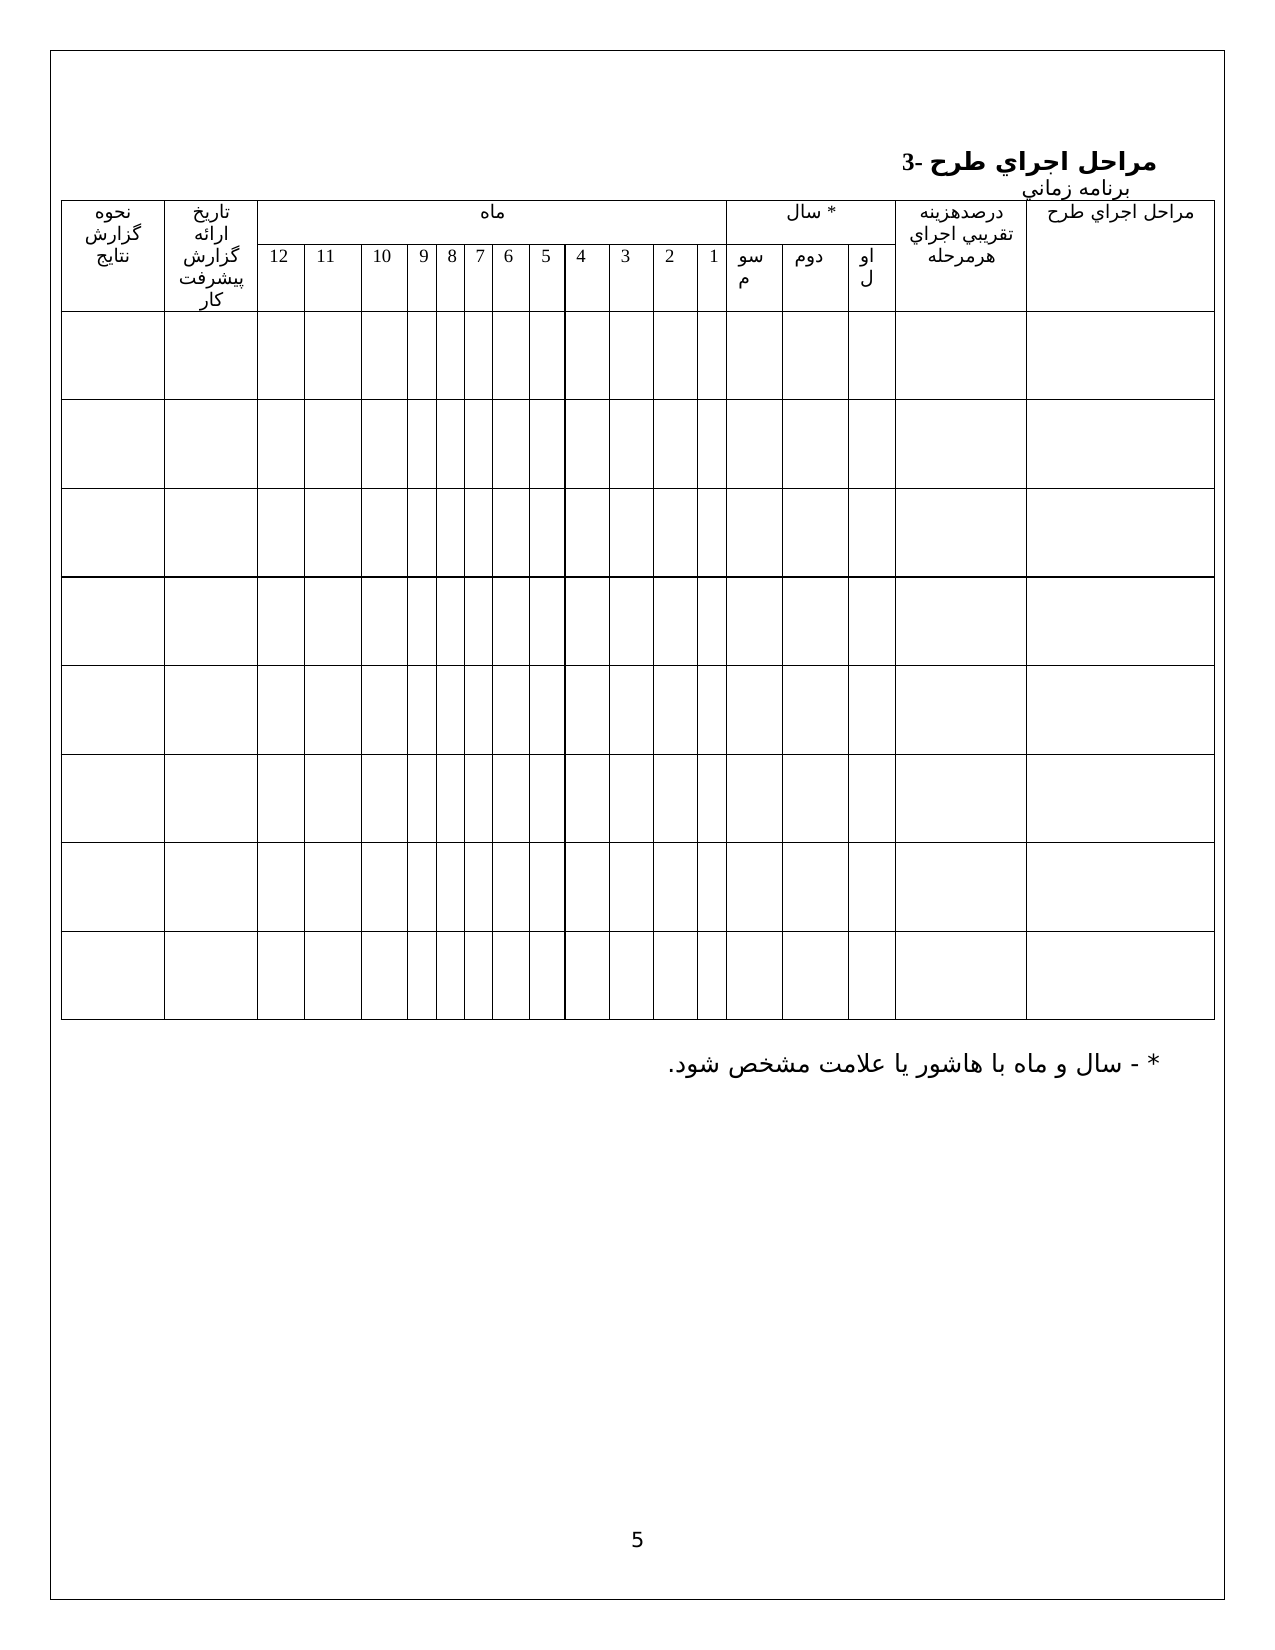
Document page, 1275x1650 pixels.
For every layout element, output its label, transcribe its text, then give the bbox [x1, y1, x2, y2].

table_cell 1 [698, 245, 726, 311]
table_cell [1027, 666, 1214, 753]
table_cell سوم [727, 245, 782, 311]
table_cell [783, 312, 848, 399]
table_header مراحل اجراي طرح [1027, 201, 1214, 311]
table_cell [698, 312, 726, 399]
table_cell [493, 755, 529, 842]
table_cell [465, 932, 492, 1019]
table_cell [437, 400, 464, 488]
table_cell [849, 666, 895, 753]
table_cell [727, 489, 782, 576]
table_cell [362, 489, 407, 576]
table_cell [62, 755, 164, 842]
table_cell [783, 400, 848, 488]
table_cell [493, 578, 529, 665]
table_cell [566, 400, 609, 488]
table_cell [465, 400, 492, 488]
table_cell [362, 666, 407, 753]
table_cell [362, 755, 407, 842]
table_cell [437, 312, 464, 399]
table_cell [849, 755, 895, 842]
table_cell [258, 666, 304, 753]
table_cell [783, 666, 848, 753]
table_cell [698, 932, 726, 1019]
table_cell 8 [437, 245, 464, 311]
table_cell [437, 755, 464, 842]
table_cell [165, 312, 257, 399]
table_cell [566, 755, 609, 842]
table_cell [362, 312, 407, 399]
table_cell [165, 666, 257, 753]
table_cell [530, 843, 564, 931]
table_cell [465, 666, 492, 753]
table_cell [305, 400, 361, 488]
table_cell [305, 932, 361, 1019]
table_cell [896, 312, 1026, 399]
table_cell [783, 843, 848, 931]
table_cell 2 [654, 245, 697, 311]
table_cell [610, 489, 653, 576]
table_cell [610, 578, 653, 665]
table_cell [566, 578, 609, 665]
table_cell [165, 843, 257, 931]
table_cell 3 [610, 245, 653, 311]
table_header درصدهزينه تقريبي اجراي هرمرحله [896, 201, 1026, 311]
table_cell [258, 755, 304, 842]
table_cell [465, 578, 492, 665]
table_cell [362, 400, 407, 488]
table_cell [610, 400, 653, 488]
table_cell [165, 489, 257, 576]
table_cell [849, 843, 895, 931]
table_cell [896, 400, 1026, 488]
table_cell [566, 666, 609, 753]
table_cell [654, 666, 697, 753]
table_cell [654, 578, 697, 665]
table_cell 12 [258, 245, 304, 311]
table_cell [698, 400, 726, 488]
table_header تاريخ ارائه گزارش پيشرفت كار [165, 201, 257, 311]
table_cell [437, 843, 464, 931]
table_cell [727, 578, 782, 665]
table_cell [530, 489, 564, 576]
table_cell [530, 312, 564, 399]
table_cell 4 [566, 245, 609, 311]
table_cell [727, 312, 782, 399]
table_cell [408, 578, 436, 665]
table_cell [698, 489, 726, 576]
table_cell [62, 489, 164, 576]
table_cell [465, 843, 492, 931]
table_cell [305, 312, 361, 399]
table_cell [493, 843, 529, 931]
table_cell [1027, 932, 1214, 1019]
table_cell [258, 312, 304, 399]
table_cell [610, 843, 653, 931]
table_cell 9 [408, 245, 436, 311]
table_cell [849, 489, 895, 576]
table_cell [610, 312, 653, 399]
table_cell [408, 312, 436, 399]
text برنامه زماني [118, 176, 1130, 200]
table_cell [530, 578, 564, 665]
table_cell [896, 578, 1026, 665]
table_cell [305, 755, 361, 842]
table_cell [849, 312, 895, 399]
table_cell [165, 578, 257, 665]
table_cell [437, 932, 464, 1019]
table_cell [1027, 578, 1214, 665]
table_cell [258, 578, 304, 665]
table_cell [610, 755, 653, 842]
table_cell [1027, 755, 1214, 842]
table_cell [530, 400, 564, 488]
table_cell [408, 666, 436, 753]
table_cell [437, 489, 464, 576]
table_cell [493, 666, 529, 753]
table_header ماه [258, 201, 726, 244]
table_cell اول [849, 245, 895, 311]
table_cell [1027, 400, 1214, 488]
table_cell [896, 666, 1026, 753]
table_cell [896, 843, 1026, 931]
table_cell 10 [362, 245, 407, 311]
table_cell [465, 489, 492, 576]
table_cell [493, 489, 529, 576]
table_cell [62, 932, 164, 1019]
table_cell [408, 932, 436, 1019]
table_cell [896, 489, 1026, 576]
table_cell [1027, 312, 1214, 399]
table_cell [305, 843, 361, 931]
table_cell [654, 312, 697, 399]
table_cell [362, 578, 407, 665]
table_cell [305, 666, 361, 753]
table_cell [437, 666, 464, 753]
table_cell [362, 843, 407, 931]
table_cell [896, 755, 1026, 842]
table_cell [62, 666, 164, 753]
table_cell [465, 755, 492, 842]
table_cell [783, 932, 848, 1019]
table_cell [849, 932, 895, 1019]
table_cell [654, 932, 697, 1019]
table_header نحوه گزارش نتايج [62, 201, 164, 311]
table_cell [566, 932, 609, 1019]
table_cell [1027, 843, 1214, 931]
table_cell [610, 666, 653, 753]
table_cell [654, 755, 697, 842]
table_cell [727, 666, 782, 753]
table_cell [465, 312, 492, 399]
table_cell [62, 843, 164, 931]
table_cell [62, 312, 164, 399]
table_cell [698, 755, 726, 842]
table_cell [258, 932, 304, 1019]
table_cell دوم [783, 245, 848, 311]
table_cell [727, 932, 782, 1019]
table_cell [896, 932, 1026, 1019]
table_cell [305, 489, 361, 576]
table_cell [727, 755, 782, 842]
table_cell [62, 578, 164, 665]
table_cell [698, 666, 726, 753]
table_cell [849, 578, 895, 665]
table_cell [566, 312, 609, 399]
table_cell [258, 489, 304, 576]
text * - سال و ماه با هاشور يا علامت مشخص شود. [118, 1049, 1160, 1107]
table_cell [62, 400, 164, 488]
table_cell [493, 400, 529, 488]
table_cell [362, 932, 407, 1019]
table_cell [727, 843, 782, 931]
table_cell [493, 312, 529, 399]
table_cell [165, 400, 257, 488]
table_cell [530, 932, 564, 1019]
table_cell [654, 489, 697, 576]
table_cell [493, 932, 529, 1019]
table_cell [437, 578, 464, 665]
table_cell 5 [530, 245, 564, 311]
table_cell [783, 578, 848, 665]
table_cell [566, 489, 609, 576]
table_cell [408, 755, 436, 842]
table_cell [698, 843, 726, 931]
table_cell [783, 489, 848, 576]
table_cell 7 [465, 245, 492, 311]
table_cell [698, 578, 726, 665]
table_cell [408, 489, 436, 576]
table_cell [849, 400, 895, 488]
table_cell [610, 932, 653, 1019]
table_cell [165, 755, 257, 842]
table_cell [305, 578, 361, 665]
table_cell [408, 400, 436, 488]
table_cell [566, 843, 609, 931]
table_cell [165, 932, 257, 1019]
table_cell [258, 400, 304, 488]
table_cell [258, 843, 304, 931]
table_header سال * [727, 201, 895, 244]
table_cell [727, 400, 782, 488]
table_cell [530, 755, 564, 842]
table_cell [654, 843, 697, 931]
table_cell [530, 666, 564, 753]
table_cell [1027, 489, 1214, 576]
table_cell 11 [305, 245, 361, 311]
table_cell 6 [493, 245, 529, 311]
table_cell [654, 400, 697, 488]
table_cell [408, 843, 436, 931]
text 3- مراحل اجراي طرح [144, 147, 1157, 176]
table_cell [783, 755, 848, 842]
